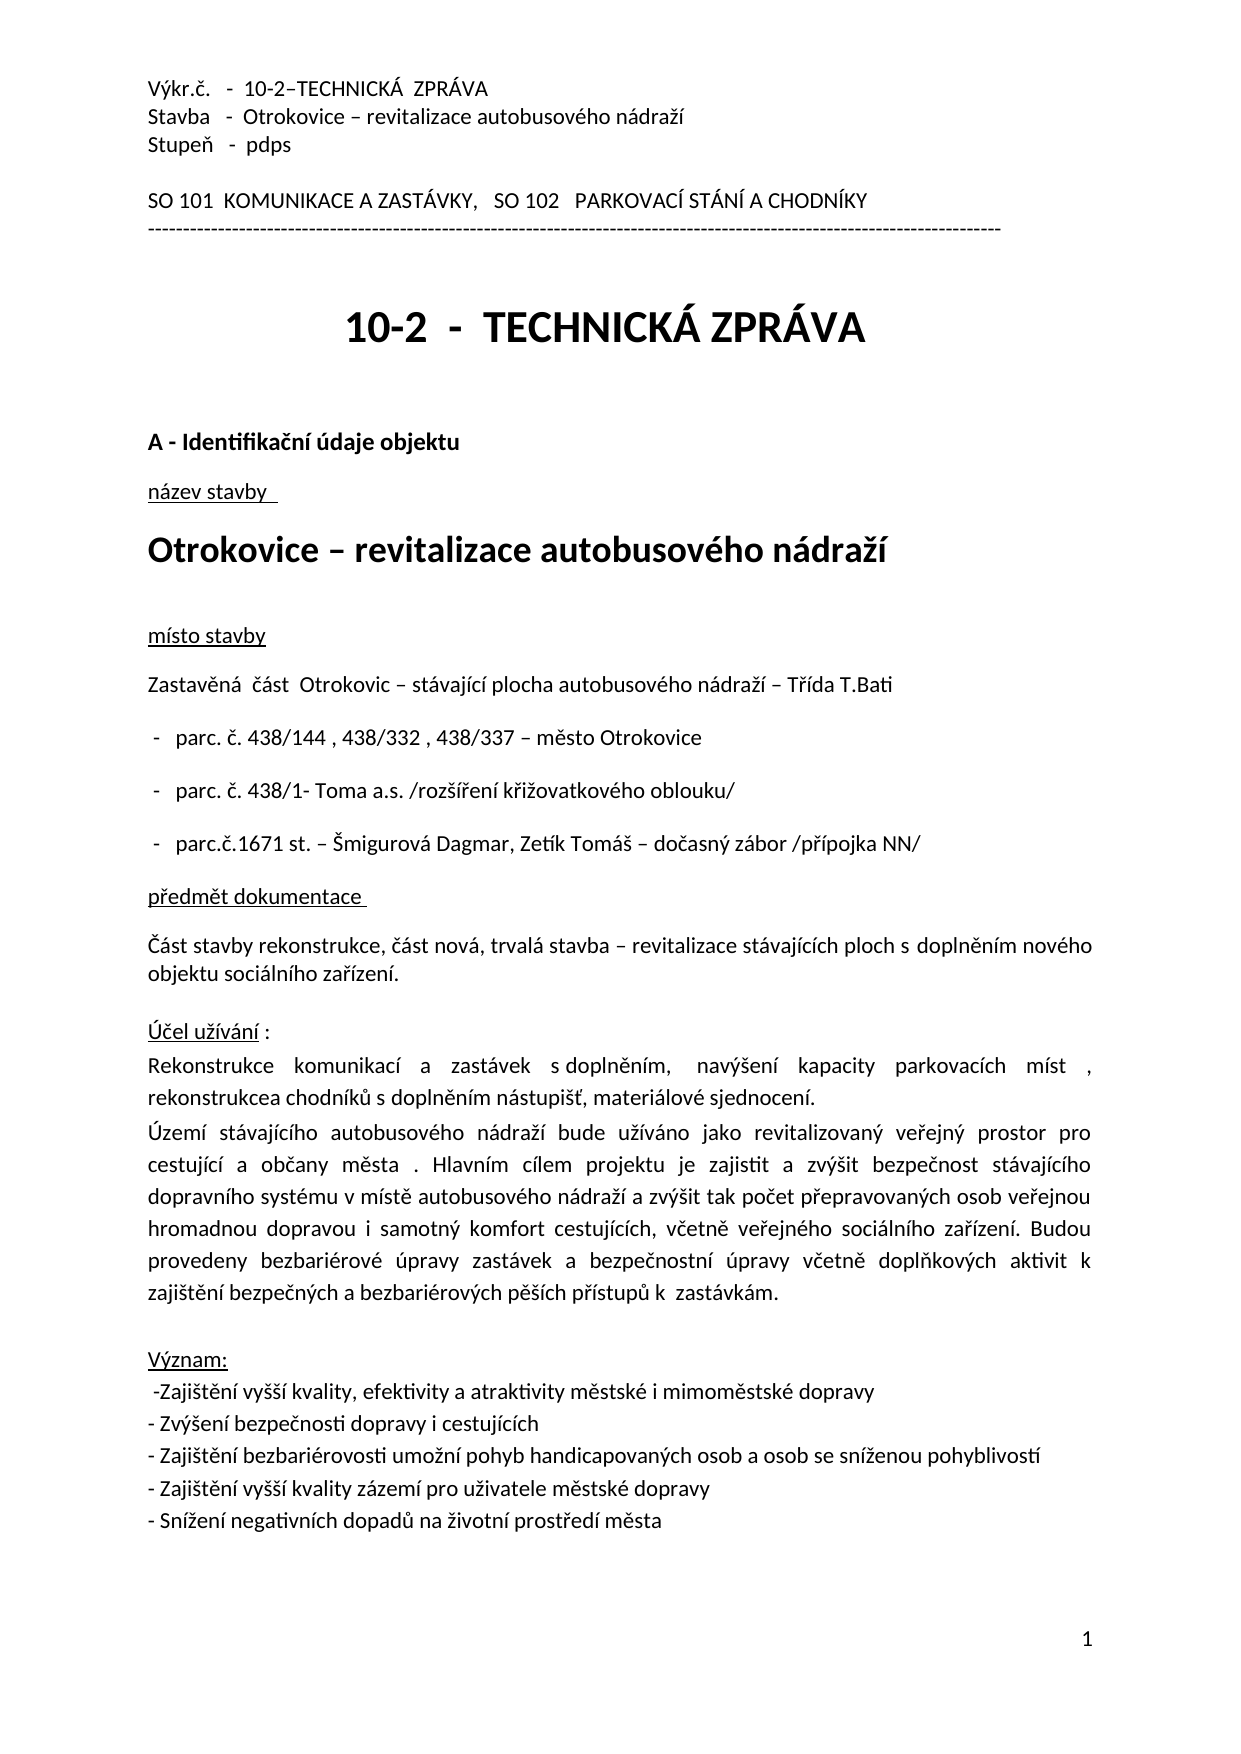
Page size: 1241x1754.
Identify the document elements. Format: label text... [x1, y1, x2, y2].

text Otrokovice – revitalizace autobusového nádraží [148, 526, 1093, 572]
text - Zajištění bezbariérovosti umožní pohyb handicapovaných osob a osob se sníženou pohyblivostí [148, 1442, 1093, 1469]
text název stavby [148, 477, 1093, 505]
text - Zajištění vyšší kvality zázemí pro uživatele městské dopravy [148, 1474, 1093, 1502]
text předmět dokumentace [148, 882, 1093, 910]
text -Zajištění vyšší kvality, efektivity a atraktivity městské i mimoměstské dopravy [148, 1377, 1093, 1405]
text Zastavěná část Otrokovic – stávající plocha autobusového nádraží – Třída T.Bati [148, 670, 1093, 698]
text - parc.č.1671 st. – Šmigurová Dagmar, Zetík Tomáš – dočasný zábor /přípojka NN/ [148, 829, 1093, 857]
text A - Identifikační údaje objektu [148, 426, 1093, 457]
text Část stavby rekonstrukce, část nová, trvalá stavba – revitalizace stávajících ploch s doplněním nového objektu sociálního zařízení. [148, 931, 1093, 987]
text - parc. č. 438/1- Toma a.s. /rozšíření křižovatkového oblouku/ [148, 776, 1093, 804]
text Účel užívání : [148, 1017, 1093, 1045]
text - Snížení negativních dopadů na životní prostředí města [148, 1506, 1093, 1534]
text - parc. č. 438/144 , 438/332 , 438/337 – město Otrokovice [148, 723, 1093, 751]
text Území stávajícího autobusového nádraží bude užíváno jako revitalizovaný veřejný prostor pro cestující a občany města . Hlavním cílem projektu je zajistit a zvýšit bezpečnost stávajícího dopravního systému v místě autobusového nádraží a zvýšit tak počet přepravovaných osob veřejnou hromadnou dopravou i samotný komfort cestujících, včetně veřejného sociálního zařízení. Budou provedeny bezbariérové úpravy zastávek a bezpečnostní úpravy včetně doplňkových aktivit k zajištění bezpečných a bezbariérových pěších přístupů k zastávkám. [148, 1118, 1093, 1307]
text - Zvýšení bezpečnosti dopravy i cestujících [148, 1409, 1093, 1437]
text 10-2 - TECHNICKÁ ZPRÁVA [148, 298, 1093, 354]
text Význam: [148, 1345, 1093, 1373]
text Rekonstrukce komunikací a zastávek s doplněním, navýšení kapacity parkovacích míst , rekonstrukcea chodníků s doplněním nástupišť, materiálové sjednocení. [148, 1051, 1093, 1111]
text místo stavby [148, 621, 1093, 649]
